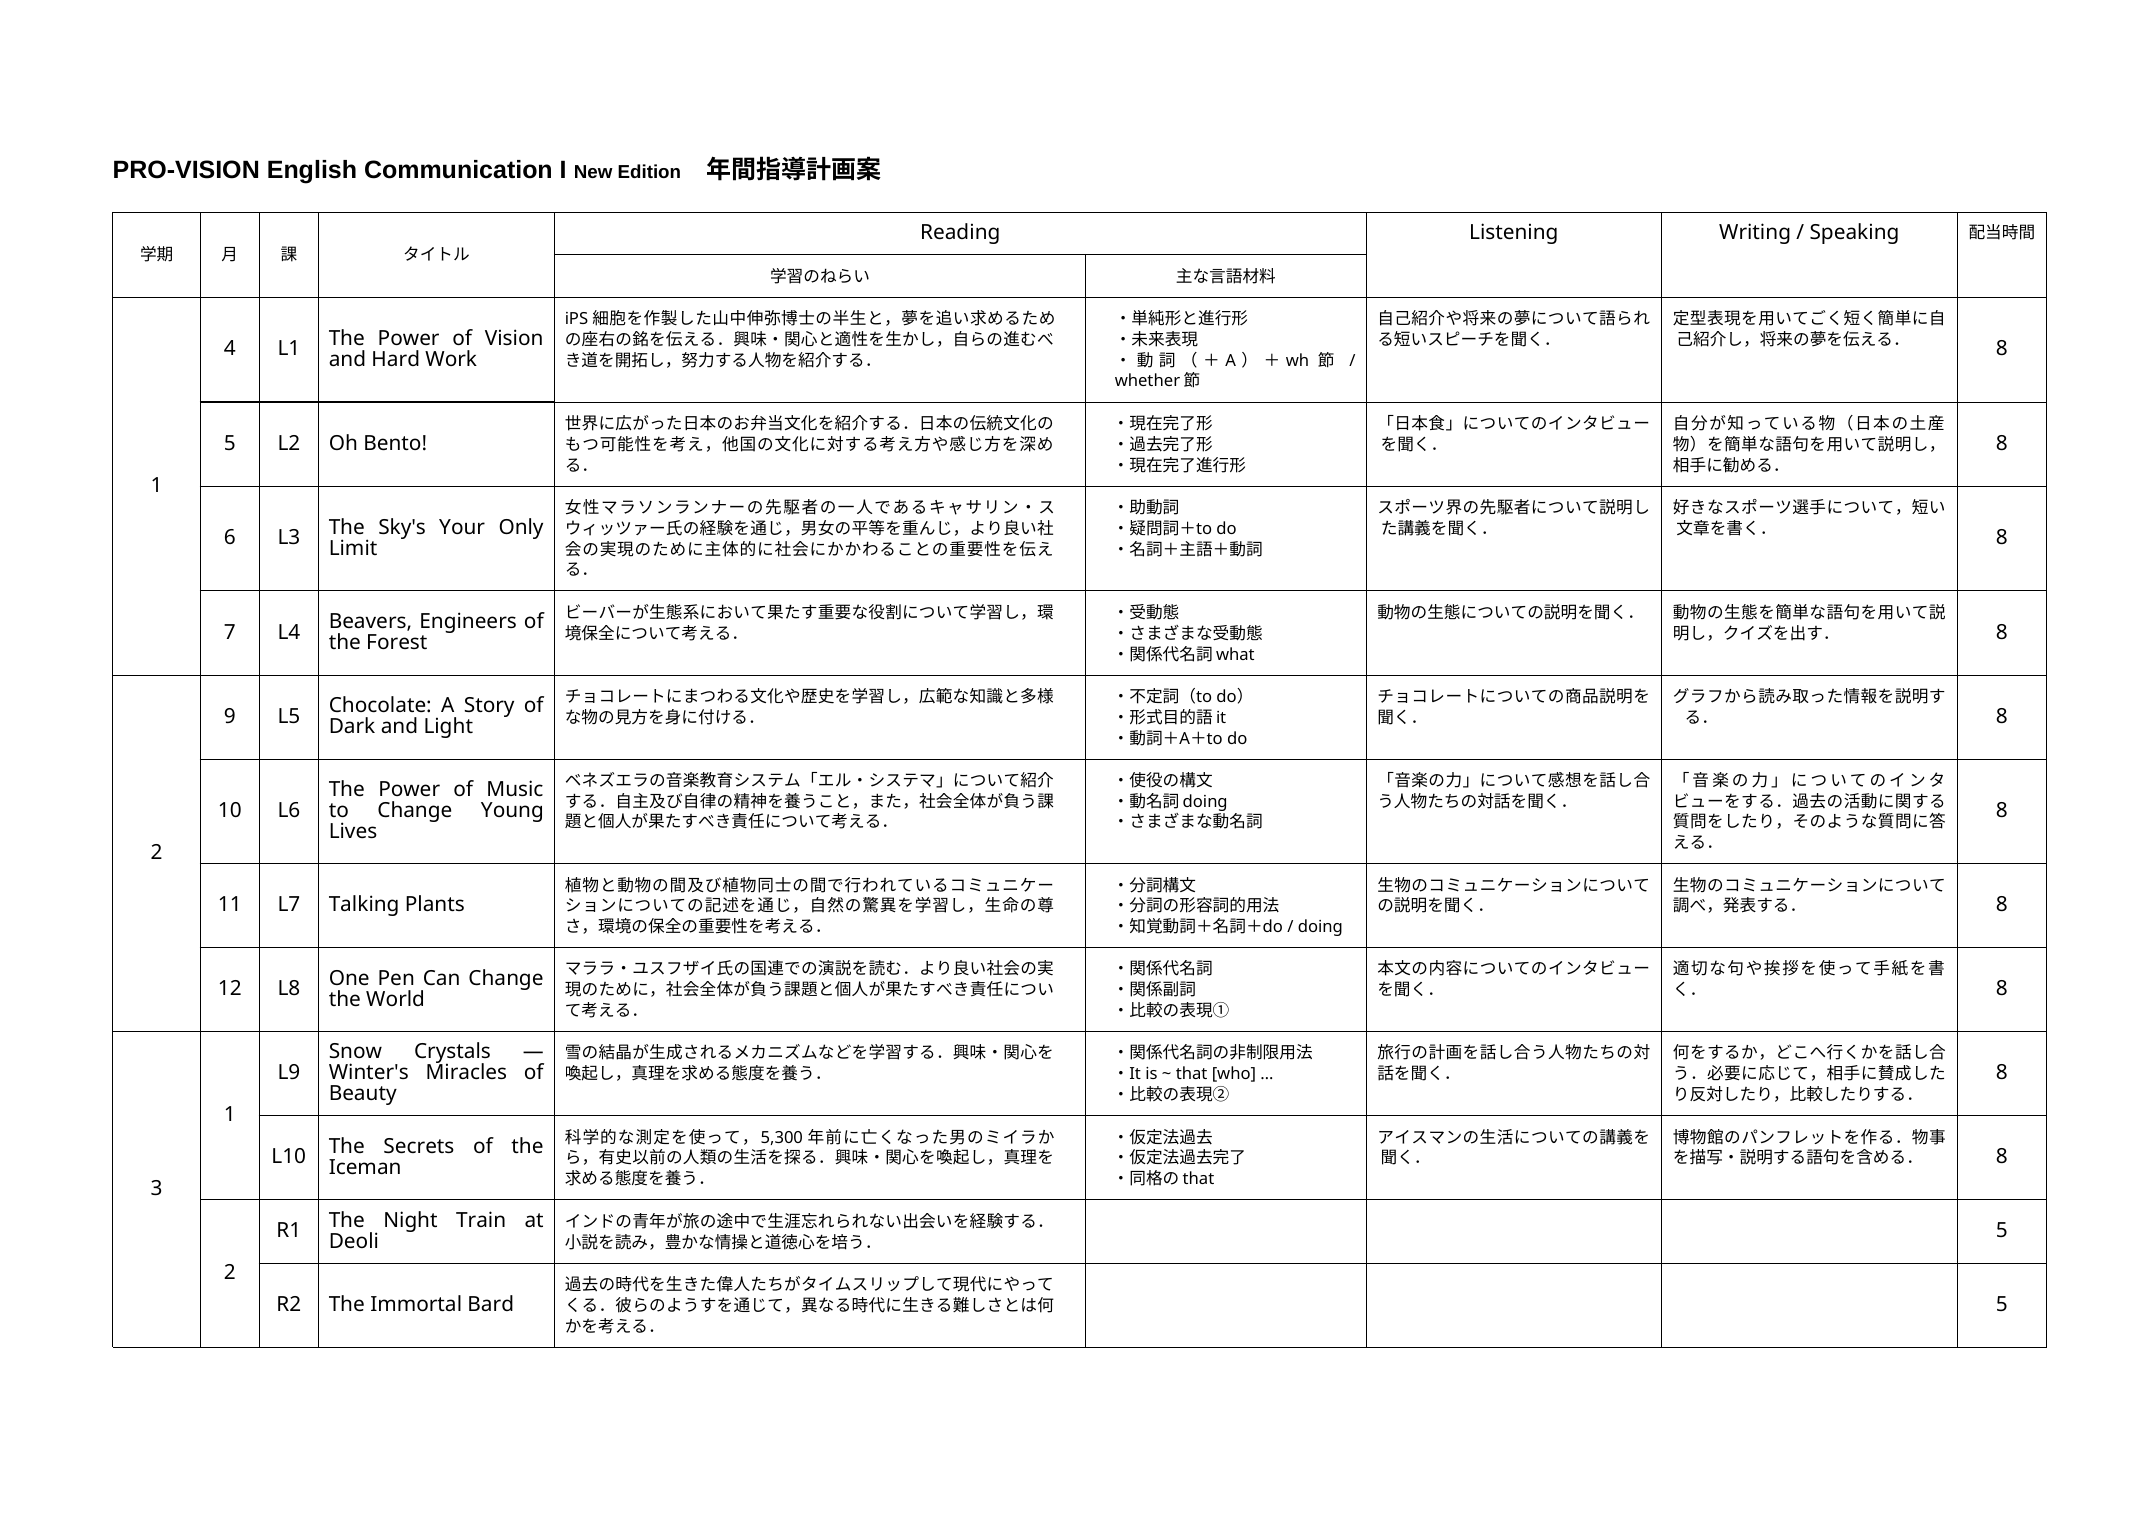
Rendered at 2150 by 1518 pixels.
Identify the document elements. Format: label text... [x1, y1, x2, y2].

table_cell [1958, 254, 2046, 297]
table_cell L7 [260, 864, 318, 947]
table_cell L8 [260, 948, 318, 1031]
table_cell 10 [201, 760, 259, 863]
table_cell R1 [260, 1200, 318, 1263]
table_header Writing / Speaking [1662, 213, 1957, 254]
table_header 配当時間 [1958, 213, 2046, 254]
table_cell Chocolate: A Story of Dark and Light [319, 676, 554, 759]
table_cell 9 [201, 676, 259, 759]
table_cell [1086, 1264, 1366, 1347]
table_cell 8 [1958, 298, 2046, 401]
table_cell 生物のコミュニケーションについて調べ，発表する． [1662, 864, 1957, 947]
table_cell 8 [1958, 864, 2046, 947]
table_cell 8 [1958, 760, 2046, 863]
table_cell 11 [201, 864, 259, 947]
table_cell 8 [1958, 591, 2046, 675]
table_cell 学習のねらい [555, 255, 1085, 297]
table_header Listening [1367, 213, 1661, 254]
table_cell L3 [260, 487, 318, 590]
table_cell 自己紹介や将来の夢について語られる短いスピーチを聞く． [1367, 298, 1661, 401]
table_cell 2 [113, 676, 200, 1031]
table_cell 動物の生態についての説明を聞く． [1367, 591, 1661, 675]
table_cell Beavers, Engineers of the Forest [319, 591, 554, 675]
table_cell 科学的な測定を使って，5,300年前に亡くなった男のミイラから，有史以前の人類の生活を探る．興味・関心を喚起し，真理を求める態度を養う． [555, 1116, 1085, 1199]
table_cell iPS細胞を作製した山中伸弥博士の半生と，夢を追い求めるための座右の銘を伝える．興味・関心と適性を生かし，自らの進むべき道を開拓し，努力する人物を紹介する． [555, 298, 1085, 401]
table_cell 4 [201, 298, 259, 401]
table_cell [1662, 1264, 1957, 1347]
table_cell 8 [1958, 487, 2046, 590]
table_header 課 [260, 213, 318, 297]
table_cell 8 [1958, 948, 2046, 1031]
table_header 月 [201, 213, 259, 297]
table_cell The Sky's Your Only Limit [319, 487, 554, 590]
table_cell Snow Crystals ― Winter's Miracles of Beauty [319, 1032, 554, 1115]
table_cell 適切な句や挨拶を使って手紙を書く． [1662, 948, 1957, 1031]
table_cell L2 [260, 403, 318, 486]
table_cell 8 [1958, 676, 2046, 759]
table_cell 8 [1958, 403, 2046, 486]
table_cell Talking Plants [319, 864, 554, 947]
table_cell The Secrets of the Iceman [319, 1116, 554, 1199]
table_cell 本文の内容についてのインタビューを聞く． [1367, 948, 1661, 1031]
table_cell 1 [113, 298, 200, 675]
table_cell 「音楽の力」について感想を話し合う人物たちの対話を聞く． [1367, 760, 1661, 863]
table_cell 主な言語材料 [1086, 255, 1366, 297]
table_cell L5 [260, 676, 318, 759]
table_cell 旅行の計画を話し合う人物たちの対話を聞く． [1367, 1032, 1661, 1115]
table_cell 定型表現を用いてごく短く簡単に自己紹介し，将来の夢を伝える． [1662, 298, 1957, 401]
table_cell [1662, 1200, 1957, 1263]
table_cell 6 [201, 487, 259, 590]
table_cell 女性マラソンランナーの先駆者の一人であるキャサリン・スウィッツァー氏の経験を通じ，男女の平等を重んじ，より良い社会の実現のために主体的に社会にかかわることの重要性を伝える． [555, 487, 1085, 590]
table_cell 8 [1958, 1116, 2046, 1199]
table_cell The Power of Vision and Hard Work [319, 298, 554, 401]
table_cell ・分詞構文 ・分詞の形容詞的用法 ・知覚動詞＋名詞＋do / doing [1086, 864, 1366, 947]
table_cell The Power of Music to Change Young Lives [319, 760, 554, 863]
table_cell 世界に広がった日本のお弁当文化を紹介する．日本の伝統文化のもつ可能性を考え，他国の文化に対する考え方や感じ方を深める． [555, 403, 1085, 486]
table_cell Oh Bento! [319, 403, 554, 486]
table_cell 2 [201, 1200, 259, 1347]
table_cell ベネズエラの音楽教育システム「エル・システマ」について紹介する．自主及び自律の精神を養うこと，また，社会全体が負う課題と個人が果たすべき責任について考える． [555, 760, 1085, 863]
table_header 学期 [113, 213, 200, 297]
table_cell L10 [260, 1116, 318, 1199]
table_cell ・使役の構文 ・動名詞doing ・さまざまな動名詞 [1086, 760, 1366, 863]
table_cell 7 [201, 591, 259, 675]
table_cell ・助動詞 ・疑問詞＋to do ・名詞＋主語＋動詞 [1086, 487, 1366, 590]
table_cell 過去の時代を生きた偉人たちがタイムスリップして現代にやってくる．彼らのようすを通じて，異なる時代に生きる難しさとは何かを考える． [555, 1264, 1085, 1347]
table_cell L1 [260, 298, 318, 401]
table_cell ・仮定法過去 ・仮定法過去完了 ・同格のthat [1086, 1116, 1366, 1199]
table_cell L4 [260, 591, 318, 675]
table_header タイトル [319, 213, 554, 297]
table_cell L9 [260, 1032, 318, 1115]
table_cell 5 [1958, 1264, 2046, 1347]
table_cell 5 [1958, 1200, 2046, 1263]
table_cell [1367, 254, 1661, 297]
table_cell ・不定詞（to do） ・形式目的語it ・動詞＋A＋to do [1086, 676, 1366, 759]
table_cell 好きなスポーツ選手について，短い文章を書く． [1662, 487, 1957, 590]
table_cell 動物の生態を簡単な語句を用いて説明し，クイズを出す． [1662, 591, 1957, 675]
table_cell L6 [260, 760, 318, 863]
text PRO-VISION English Communication I New Edition 年間指導計画案 [112, 150, 2037, 186]
table_cell ・現在完了形 ・過去完了形 ・現在完了進行形 [1086, 403, 1366, 486]
table_cell ・受動態 ・さまざまな受動態 ・関係代名詞what [1086, 591, 1366, 675]
table_cell スポーツ界の先駆者について説明した講義を聞く． [1367, 487, 1661, 590]
table_cell ・単純形と進行形 ・未来表現 ・動詞（＋A）＋wh節 / whether節 [1086, 298, 1366, 401]
table_cell ・関係代名詞 ・関係副詞 ・比較の表現① [1086, 948, 1366, 1031]
table_cell 3 [113, 1032, 200, 1347]
table_cell 何をするか，どこへ行くかを話し合う．必要に応じて，相手に賛成したり反対したり，比較したりする． [1662, 1032, 1957, 1115]
table_cell 12 [201, 948, 259, 1031]
table_cell [1367, 1264, 1661, 1347]
table_cell 8 [1958, 1032, 2046, 1115]
table_cell 雪の結晶が生成されるメカニズムなどを学習する．興味・関心を喚起し，真理を求める態度を養う． [555, 1032, 1085, 1115]
table_cell The Night Train at Deoli [319, 1200, 554, 1263]
table_header Reading [555, 213, 1366, 254]
table_cell 博物館のパンフレットを作る．物事を描写・説明する語句を含める． [1662, 1116, 1957, 1199]
table_cell The Immortal Bard [319, 1264, 554, 1347]
table_cell インドの青年が旅の途中で生涯忘れられない出会いを経験する．小説を読み，豊かな情操と道徳心を培う． [555, 1200, 1085, 1263]
table_cell ビーバーが生態系において果たす重要な役割について学習し，環境保全について考える． [555, 591, 1085, 675]
table_cell マララ・ユスフザイ氏の国連での演説を読む．より良い社会の実現のために，社会全体が負う課題と個人が果たすべき責任について考える． [555, 948, 1085, 1031]
table_cell [1367, 1200, 1661, 1263]
table_cell 生物のコミュニケーションについての説明を聞く． [1367, 864, 1661, 947]
table_cell アイスマンの生活についての講義を聞く． [1367, 1116, 1661, 1199]
table_cell 「日本食」についてのインタビューを聞く． [1367, 403, 1661, 486]
table_cell 1 [201, 1032, 259, 1199]
table_cell グラフから読み取った情報を説明する． [1662, 676, 1957, 759]
table_cell チョコレートについての商品説明を聞く． [1367, 676, 1661, 759]
table_cell ・関係代名詞の非制限用法 ・It is ~ that [who] … ・比較の表現② [1086, 1032, 1366, 1115]
table_cell チョコレートにまつわる文化や歴史を学習し，広範な知識と多様な物の見方を身に付ける． [555, 676, 1085, 759]
table_cell 植物と動物の間及び植物同士の間で行われているコミュニケーションについての記述を通じ，自然の驚異を学習し，生命の尊さ，環境の保全の重要性を考える． [555, 864, 1085, 947]
table_cell One Pen Can Change the World [319, 948, 554, 1031]
table_cell 5 [201, 403, 259, 486]
table_cell 自分が知っている物（日本の土産物）を簡単な語句を用いて説明し，相手に勧める． [1662, 403, 1957, 486]
table_cell 「音楽の力」についてのインタビューをする．過去の活動に関する質問をしたり，そのような質問に答える． [1662, 760, 1957, 863]
table_cell [1662, 254, 1957, 297]
table_cell [1086, 1200, 1366, 1263]
table_cell R2 [260, 1264, 318, 1347]
